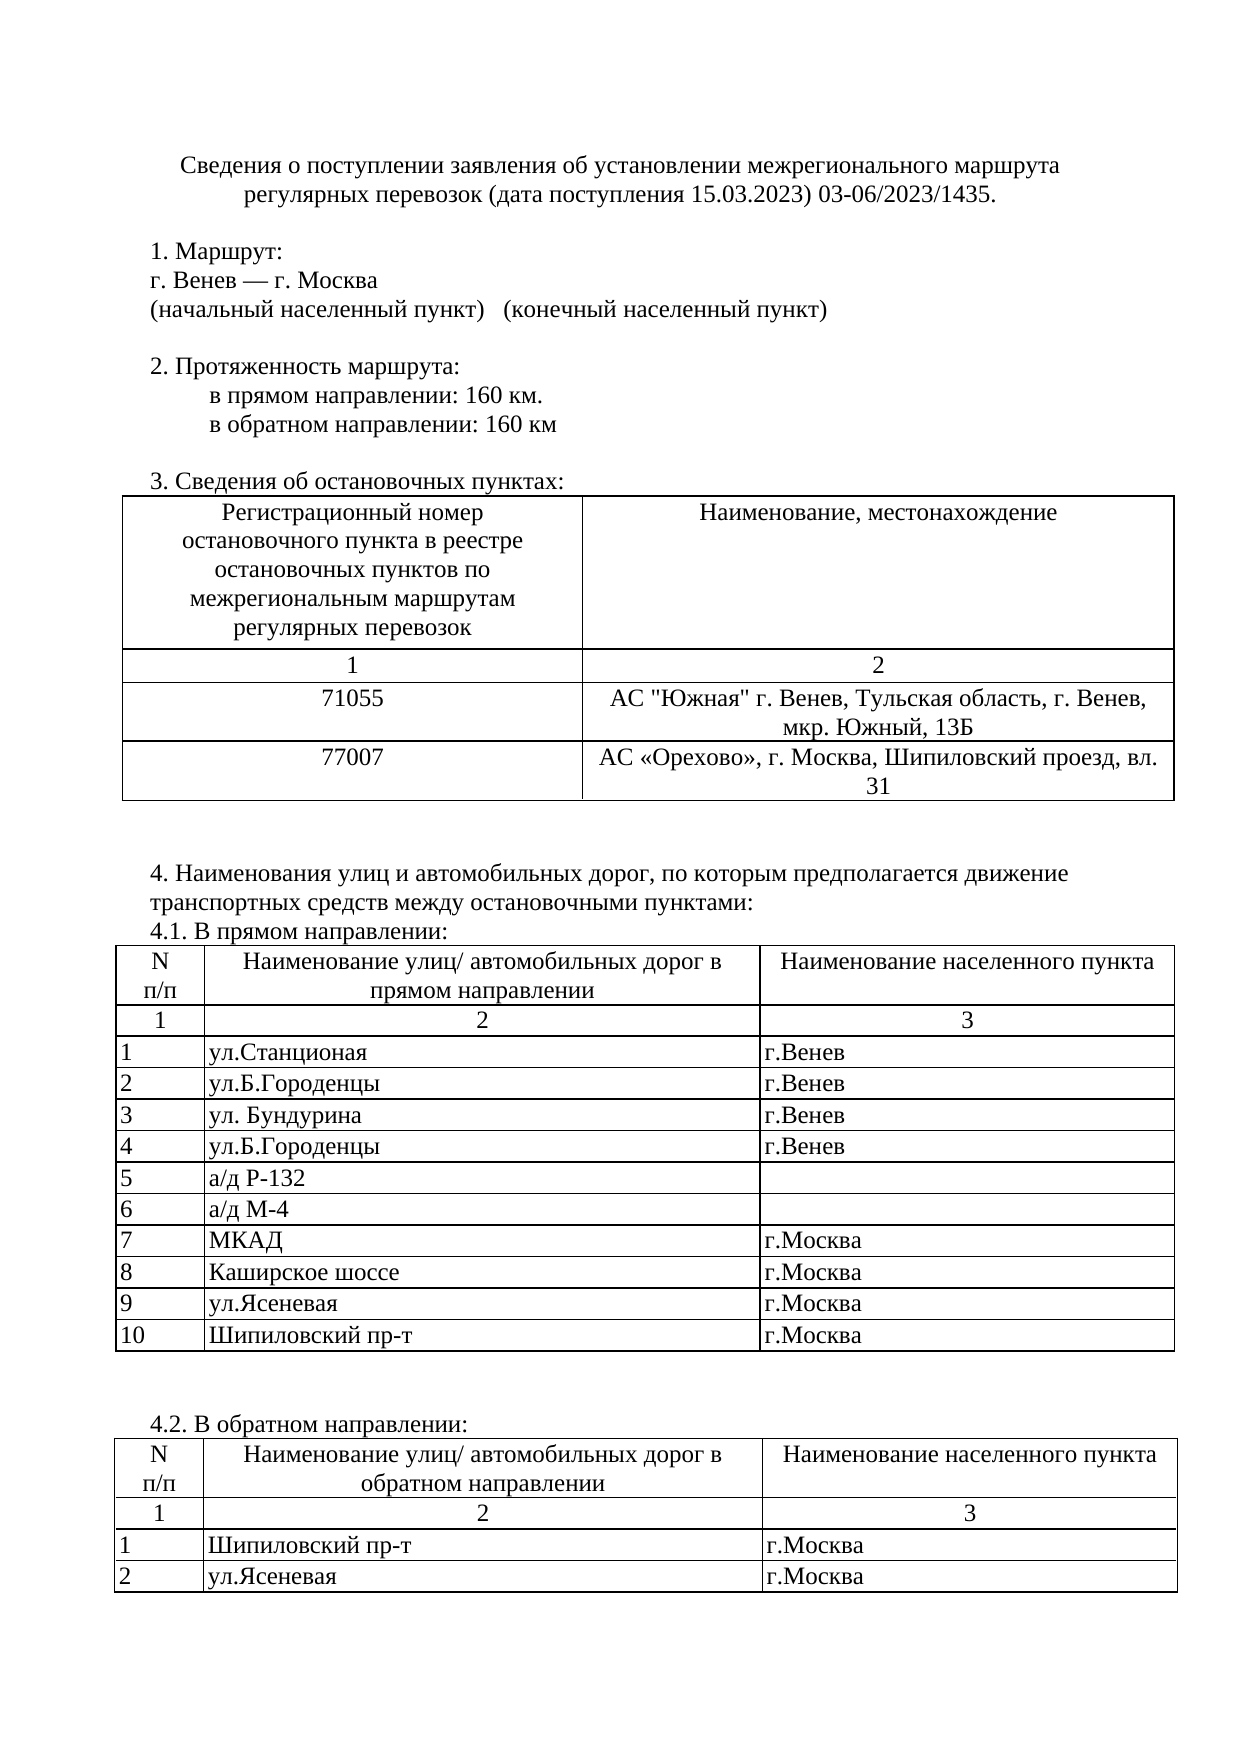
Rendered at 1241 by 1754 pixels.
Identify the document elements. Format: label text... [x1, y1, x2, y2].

table_cell 77007 [123, 742, 582, 799]
table_header Наименование улиц/ автомобильных дорог в обратном направлении [204, 1439, 762, 1497]
table_cell ул.Станционая [205, 1037, 759, 1067]
text 4. Наименования улиц и автомобильных дорог, по которым предполагается движение транспортных средств между остановочными пунктами: [150, 858, 1090, 916]
table_cell 2 [205, 1006, 759, 1035]
table_cell г.Москва [761, 1289, 1174, 1318]
table_cell ул. Бундурина [205, 1100, 759, 1130]
text 4.2. В обратном направлении: [150, 1409, 1090, 1438]
text Сведения о поступлении заявления об установлении межрегионального маршрута регулярных перевозок (дата поступления 15.03.2023) 03-06/2023/1435. [150, 150, 1090, 207]
table_header Наименование населенного пункта [763, 1439, 1177, 1497]
table_cell 1 [117, 1006, 204, 1035]
table_cell ул.Ясеневая [204, 1561, 762, 1591]
table_cell [761, 1163, 1174, 1193]
table_cell Каширское шоссе [205, 1257, 759, 1287]
table_cell Шипиловский пр-т [204, 1530, 762, 1560]
table_cell 8 [117, 1257, 204, 1287]
table_cell г.Москва [763, 1560, 1177, 1591]
table_header Наименование населенного пункта [761, 946, 1174, 1004]
text г. Венев — г. Москва [150, 265, 1090, 294]
table_header Регистрационный номер остановочного пункта в реестре остановочных пунктов по межрегиональным маршрутам регулярных перевозок [123, 497, 582, 648]
table_cell 1 [115, 1529, 203, 1560]
table_cell ул.Б.Городенцы [205, 1131, 759, 1161]
table_cell 71055 [123, 683, 582, 740]
table_cell г.Венев [761, 1037, 1174, 1067]
table_cell 9 [117, 1289, 204, 1318]
table_cell г.Венев [761, 1100, 1174, 1130]
table_cell г.Москва [761, 1320, 1174, 1350]
table_cell 6 [117, 1194, 204, 1224]
table_cell ул.Ясеневая [205, 1289, 759, 1318]
table_cell Шипиловский пр-т [205, 1320, 759, 1350]
table_cell г.Венев [761, 1068, 1174, 1098]
table_cell 1 [123, 650, 582, 681]
table_cell АС «Орехово», г. Москва, Шипиловский проезд, вл. 31 [583, 742, 1173, 799]
table_cell 3 [117, 1100, 204, 1130]
table_cell ул.Б.Городенцы [205, 1068, 759, 1098]
text 1. Маршрут: [150, 236, 1090, 265]
table_cell 2 [115, 1561, 203, 1591]
table_cell г.Венев [761, 1131, 1174, 1161]
table_cell 1 [115, 1498, 203, 1528]
table_header N п/п [115, 1439, 203, 1497]
table_cell 10 [117, 1320, 204, 1350]
table_cell 2 [204, 1498, 762, 1528]
table_cell 7 [117, 1226, 204, 1256]
table_header Наименование, местонахождение [583, 497, 1173, 648]
text в обратном направлении: 160 км [150, 409, 1090, 437]
table_cell а/д Р-132 [205, 1163, 759, 1193]
text 2. Протяженность маршрута: [150, 351, 1090, 380]
table_cell а/д М-4 [205, 1194, 759, 1224]
table_cell 5 [117, 1163, 204, 1193]
table_header Наименование улиц/ автомобильных дорог в прямом направлении [205, 946, 759, 1004]
text (начальный населенный пункт) (конечный населенный пункт) [150, 294, 1090, 322]
table_cell МКАД [205, 1226, 759, 1256]
table_cell 4 [117, 1131, 204, 1161]
table_cell 2 [117, 1068, 204, 1098]
text 3. Сведения об остановочных пунктах: [150, 466, 1090, 495]
table_cell 3 [761, 1006, 1174, 1035]
text в прямом направлении: 160 км. [150, 380, 1090, 409]
table_header N п/п [117, 946, 204, 1004]
table_cell [761, 1194, 1174, 1224]
text 4.1. В прямом направлении: [150, 916, 1090, 945]
table_cell 3 [763, 1497, 1177, 1528]
table_cell г.Москва [763, 1528, 1177, 1560]
table_cell г.Москва [761, 1226, 1174, 1256]
table_cell АС "Южная" г. Венев, Тульская область, г. Венев, мкр. Южный, 13Б [583, 683, 1173, 740]
table_cell 1 [117, 1037, 204, 1067]
table_cell 2 [583, 650, 1173, 681]
table_cell г.Москва [761, 1257, 1174, 1287]
